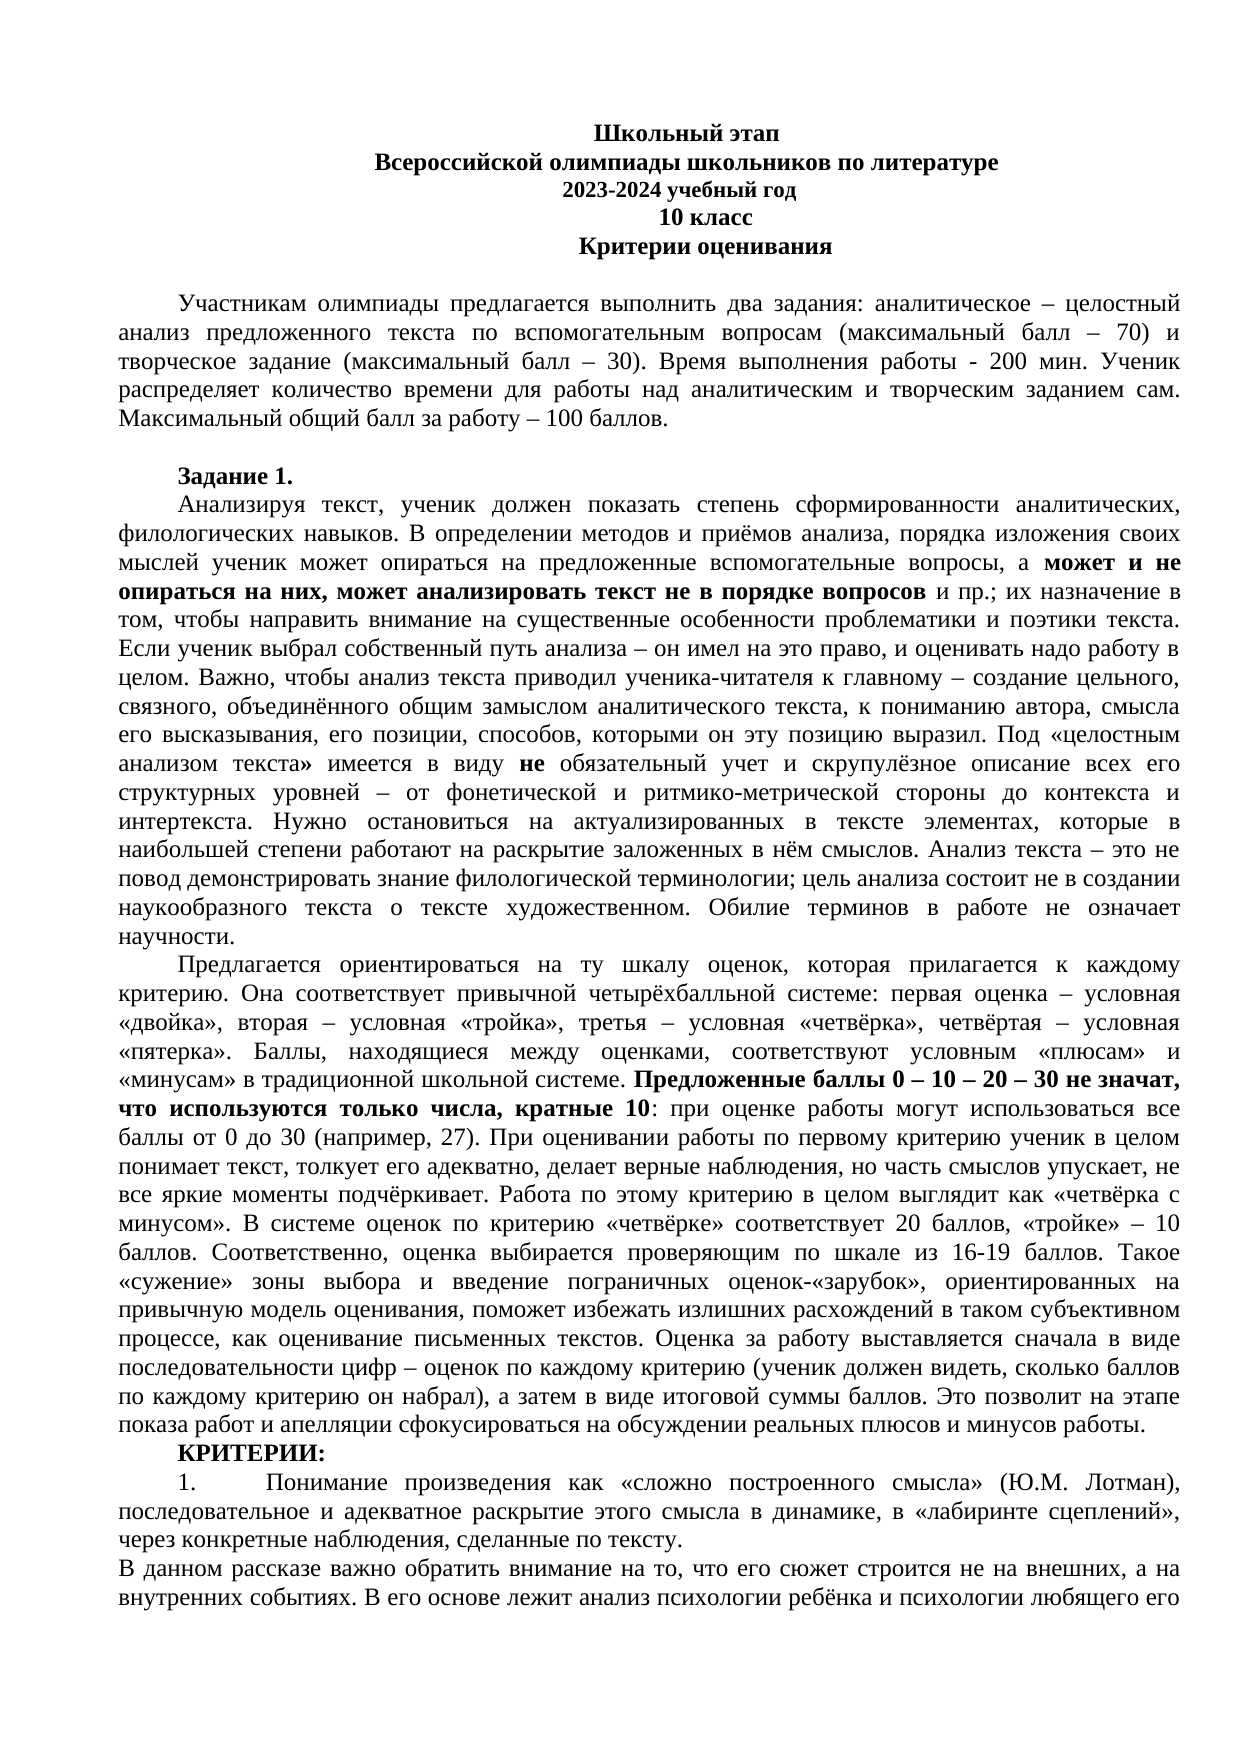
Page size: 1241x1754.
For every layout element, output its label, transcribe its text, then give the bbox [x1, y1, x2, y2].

text Задание 1. [118, 461, 1181, 489]
subtitle 10 класс [229, 202, 1181, 231]
text 2023-2024 учебный год [118, 176, 1181, 202]
text Анализируя текст, ученик должен показать степень сформированности аналитических, филологических навыков. В определении методов и приёмов анализа, порядка изложения своих мыслей ученик может опираться на предложенные вспомогательные вопросы, а может и не опираться на них, может анализировать текст не в порядке вопросов и пр.; их назначение в том, чтобы направить внимание на существенные особенности проблематики и поэтики текста. Если ученик выбрал собственный путь анализа – он имел на это право, и оценивать надо работу в целом. Важно, чтобы анализ текста приводил ученика-читателя к главному – создание цельного, связного, объединённого общим замыслом аналитического текста, к пониманию автора, смысла его высказывания, его позиции, способов, которыми он эту позицию выразил. Под «целостным анализом текста» имеется в виду не обязательный учет и скрупулёзное описание всех его структурных уровней – от фонетической и ритмико-метрической стороны до контекста и интертекста. Нужно остановиться на актуализированных в тексте элементах, которые в наибольшей степени работают на раскрытие заложенных в нём смыслов. Анализ текста – это не повод демонстрировать знание филологической терминологии; цель анализа состоит не в создании наукообразного текста о тексте художественном. Обилие терминов в работе не означает научности. [118, 489, 1181, 949]
text Предлагается ориентироваться на ту шкалу оценок, которая прилагается к каждому критерию. Она соответствует привычной четырёхбалльной системе: первая оценка – условная «двойка», вторая – условная «тройка», третья – условная «четвёрка», четвёртая – условная «пятерка». Баллы, находящиеся между оценками, соответствуют условным «плюсам» и «минусам» в традиционной школьной системе. Предложенные баллы 0 – 10 – 20 – 30 не значат, что используются только числа, кратные 10: при оценке работы могут использоваться все баллы от 0 до 30 (например, 27). При оценивании работы по первому критерию ученик в целом понимает текст, толкует его адекватно, делает верные наблюдения, но часть смыслов упускает, не все яркие моменты подчёркивает. Работа по этому критерию в целом выглядит как «четвёрка с минусом». В системе оценок по критерию «четвёрке» соответствует 20 баллов, «тройке» – 10 баллов. Соответственно, оценка выбирается проверяющим по шкале из 16-19 баллов. Такое «сужение» зоны выбора и введение пограничных оценок-«зарубок», ориентированных на привычную модель оценивания, поможет избежать излишних расхождений в таком субъективном процессе, как оценивание письменных текстов. Оценка за работу выставляется сначала в виде последовательности цифр – оценок по каждому критерию (ученик должен видеть, сколько баллов по каждому критерию он набрал), а затем в виде итоговой суммы баллов. Это позволит на этапе показа работ и апелляции сфокусироваться на обсуждении реальных плюсов и минусов работы. [118, 949, 1181, 1438]
text КРИТЕРИИ: [118, 1438, 1181, 1467]
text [118, 1553, 1181, 1611]
subtitle Критерии оценивания [229, 231, 1181, 259]
text Участникам олимпиады предлагается выполнить два задания: аналитическое – целостный анализ предложенного текста по вспомогательным вопросам (максимальный балл – 70) и творческое задание (максимальный балл – 30). Время выполнения работы - 200 мин. Ученик распределяет количество времени для работы над аналитическим и творческим заданием сам. Максимальный общий балл за работу – 100 баллов. [118, 288, 1181, 432]
list Понимание произведения как «сложно построенного смысла» (Ю.М. Лотман), последовательное и адекватное раскрытие этого смысла в динамике, в «лабиринте сцеплений», через конкретные наблюдения, сделанные по тексту. [118, 1467, 1181, 1553]
text Всероссийской олимпиады школьников по литературе [118, 147, 1181, 176]
text Школьный этап [118, 118, 1181, 147]
